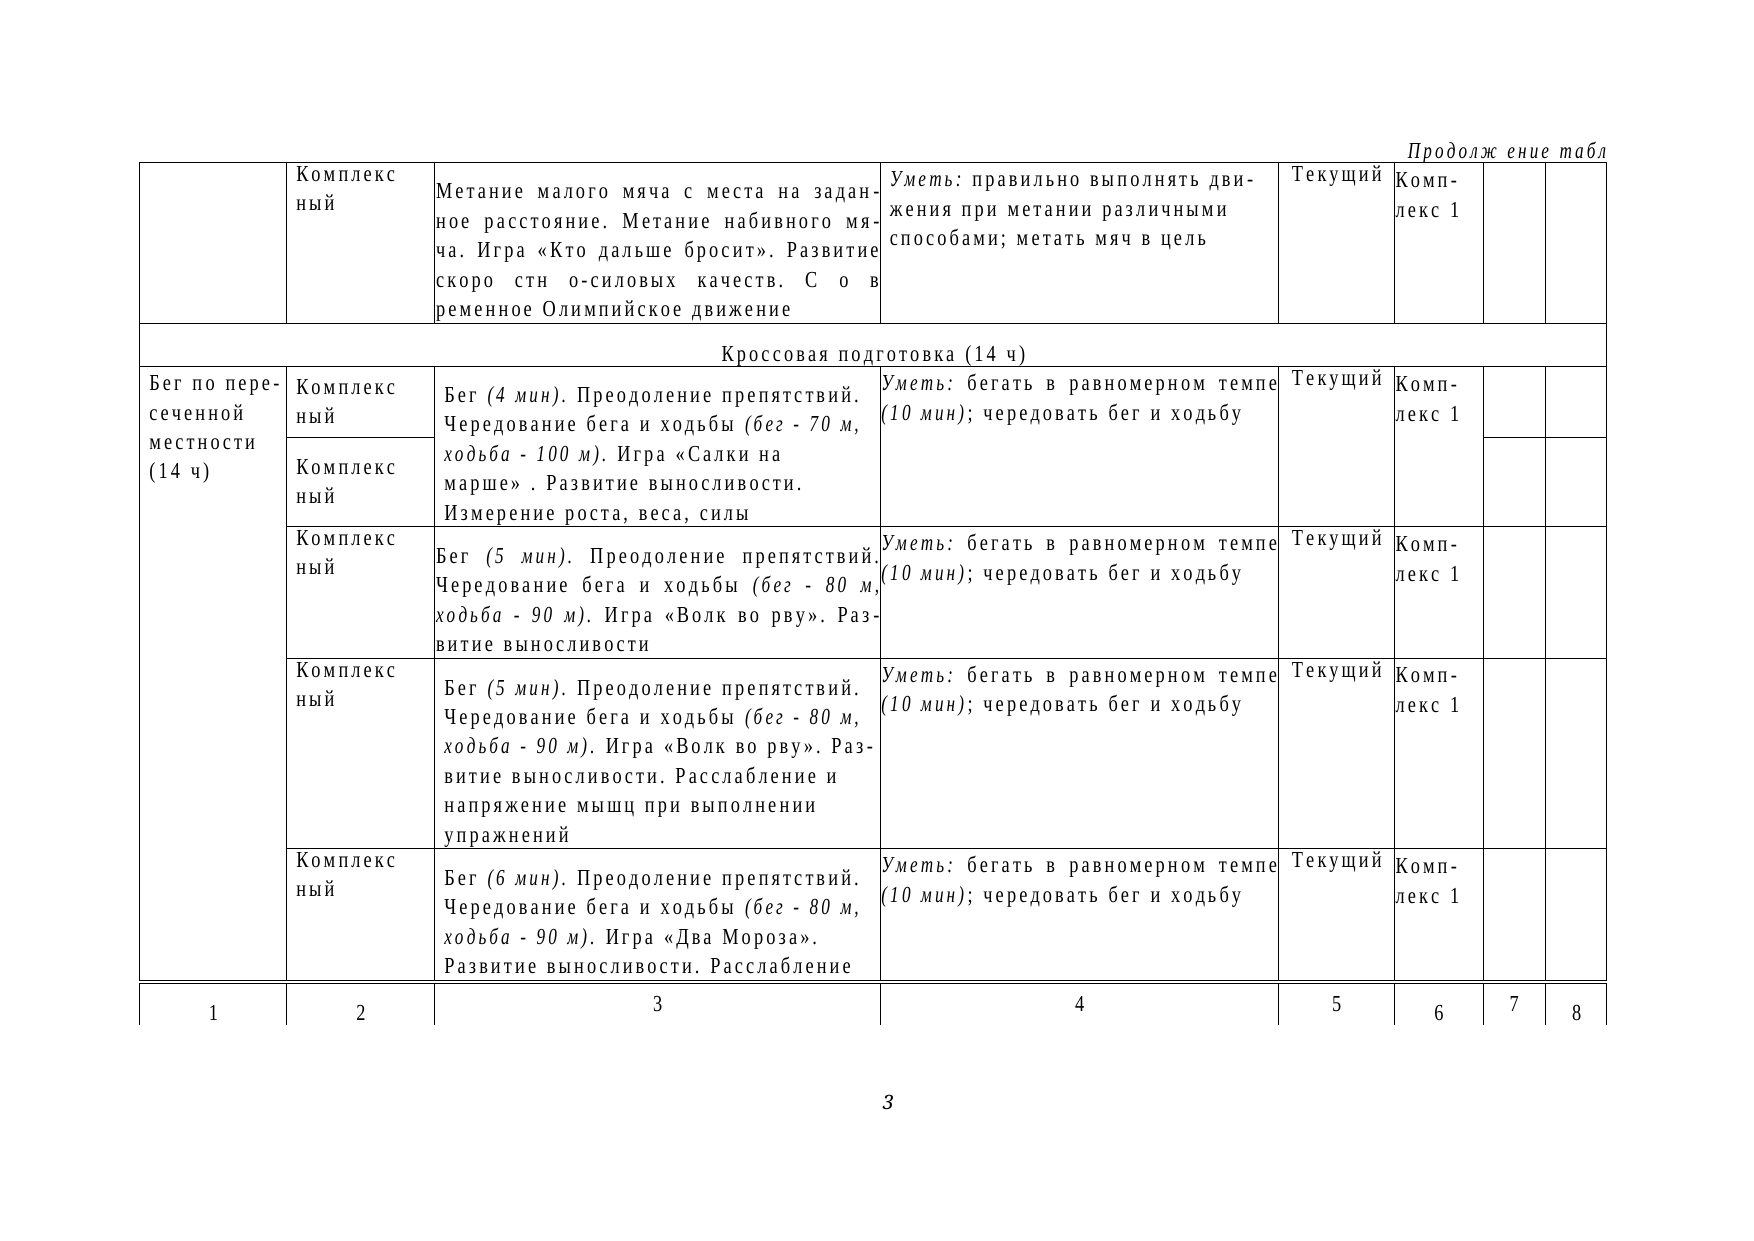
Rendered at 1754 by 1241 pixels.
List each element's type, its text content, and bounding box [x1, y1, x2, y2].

table_cell [1484, 849, 1545, 980]
table_cell Бег (6 мин). Преодоление препятствий. Чередование бега и ходьбы (бег - 80 м, ходьба - 90 м). Игра «Два Мороза». Развитие выносливости. Расслабление [435, 849, 880, 980]
table_cell [1484, 438, 1545, 526]
table_cell Текущий [1279, 849, 1394, 980]
table_cell Бег по пересеченной местности (14 ч) [140, 367, 286, 980]
table_cell Комплекс 1 [1395, 527, 1483, 658]
table_cell Комплекс 1 [1395, 849, 1483, 980]
table_cell [1546, 849, 1606, 980]
table_cell Комплекс ный [287, 849, 434, 980]
table_cell Комплекс ный [287, 438, 434, 526]
table_header 5 [1279, 984, 1394, 1025]
table_cell Уметь: бегать в равномерном темпе (10 мин); чередовать бег и ходьбу [881, 527, 1278, 658]
table_cell [1484, 367, 1545, 437]
table_cell Бег (5 мин). Преодоление препятствий. Чередование бега и ходьбы (бег - 80 м, ходьба - 90 м). Игра «Волк во рву». Развитие выносливости. Расслабление и напряжение мышц при выполнении упражнений [435, 659, 880, 848]
table_header 1 [140, 984, 286, 1025]
table_cell [1484, 659, 1545, 848]
table_cell Текущий [1279, 163, 1394, 323]
table_cell Комплекс ный [287, 367, 434, 437]
table_cell Комплекс ный [287, 659, 434, 848]
table_cell [1546, 527, 1606, 658]
table_cell Комплекс ный [287, 163, 434, 323]
table_cell Комплекс 1 [1395, 163, 1483, 323]
table_cell [1484, 163, 1545, 323]
table_cell Текущий [1279, 367, 1394, 526]
table_cell [1546, 438, 1606, 526]
table_cell Кроссовая подготовка (14 ч) [140, 324, 1606, 366]
table_header 3 [435, 984, 880, 1025]
table_header 6 [1395, 984, 1483, 1025]
table_cell [1484, 527, 1545, 658]
table_cell Комплекс ный [287, 527, 434, 658]
table_cell Текущий [1279, 527, 1394, 658]
table_cell Метание малого мяча с места на заданное расстояние. Метание набивного мяча. Игра «Кто дальше бросит». Развитие скоро стн о-силовых качеств. С о в ременное Олимпийское движение [435, 163, 880, 323]
table_cell Комплекс 1 [1395, 367, 1483, 526]
table_cell Комплекс 1 [1395, 659, 1483, 848]
table_cell [140, 163, 286, 323]
table_cell [1546, 367, 1606, 437]
table_header 2 [287, 984, 434, 1025]
table_cell Текущий [1279, 659, 1394, 848]
table_cell Уметь: бегать в равномерном темпе (10 мин); чередовать бег и ходьбу [881, 659, 1278, 848]
table_cell Уметь: бегать в равномерном темпе (10 мин); чередовать бег и ходьбу [881, 367, 1278, 526]
table_header 4 [881, 984, 1278, 1025]
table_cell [881, 849, 1278, 980]
table_cell Бег (4 мин). Преодоление препятствий. Чередование бега и ходьбы (бег - 70 м, ходьба - 100 м). Игра «Салки на марше» . Развитие выносливости. Измерение роста, веса, силы [435, 367, 880, 526]
table_cell [1546, 659, 1606, 848]
table_header 8 [1546, 984, 1606, 1025]
table_header 7 [1484, 984, 1545, 1025]
table_cell [1546, 163, 1606, 323]
table_cell Бег (5 мин). Преодоление препятствий. Чередование бега и ходьбы (бег - 80 м, ходьба - 90 м). Игра «Волк во рву». Развитие выносливости [435, 527, 880, 658]
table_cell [881, 163, 1278, 323]
